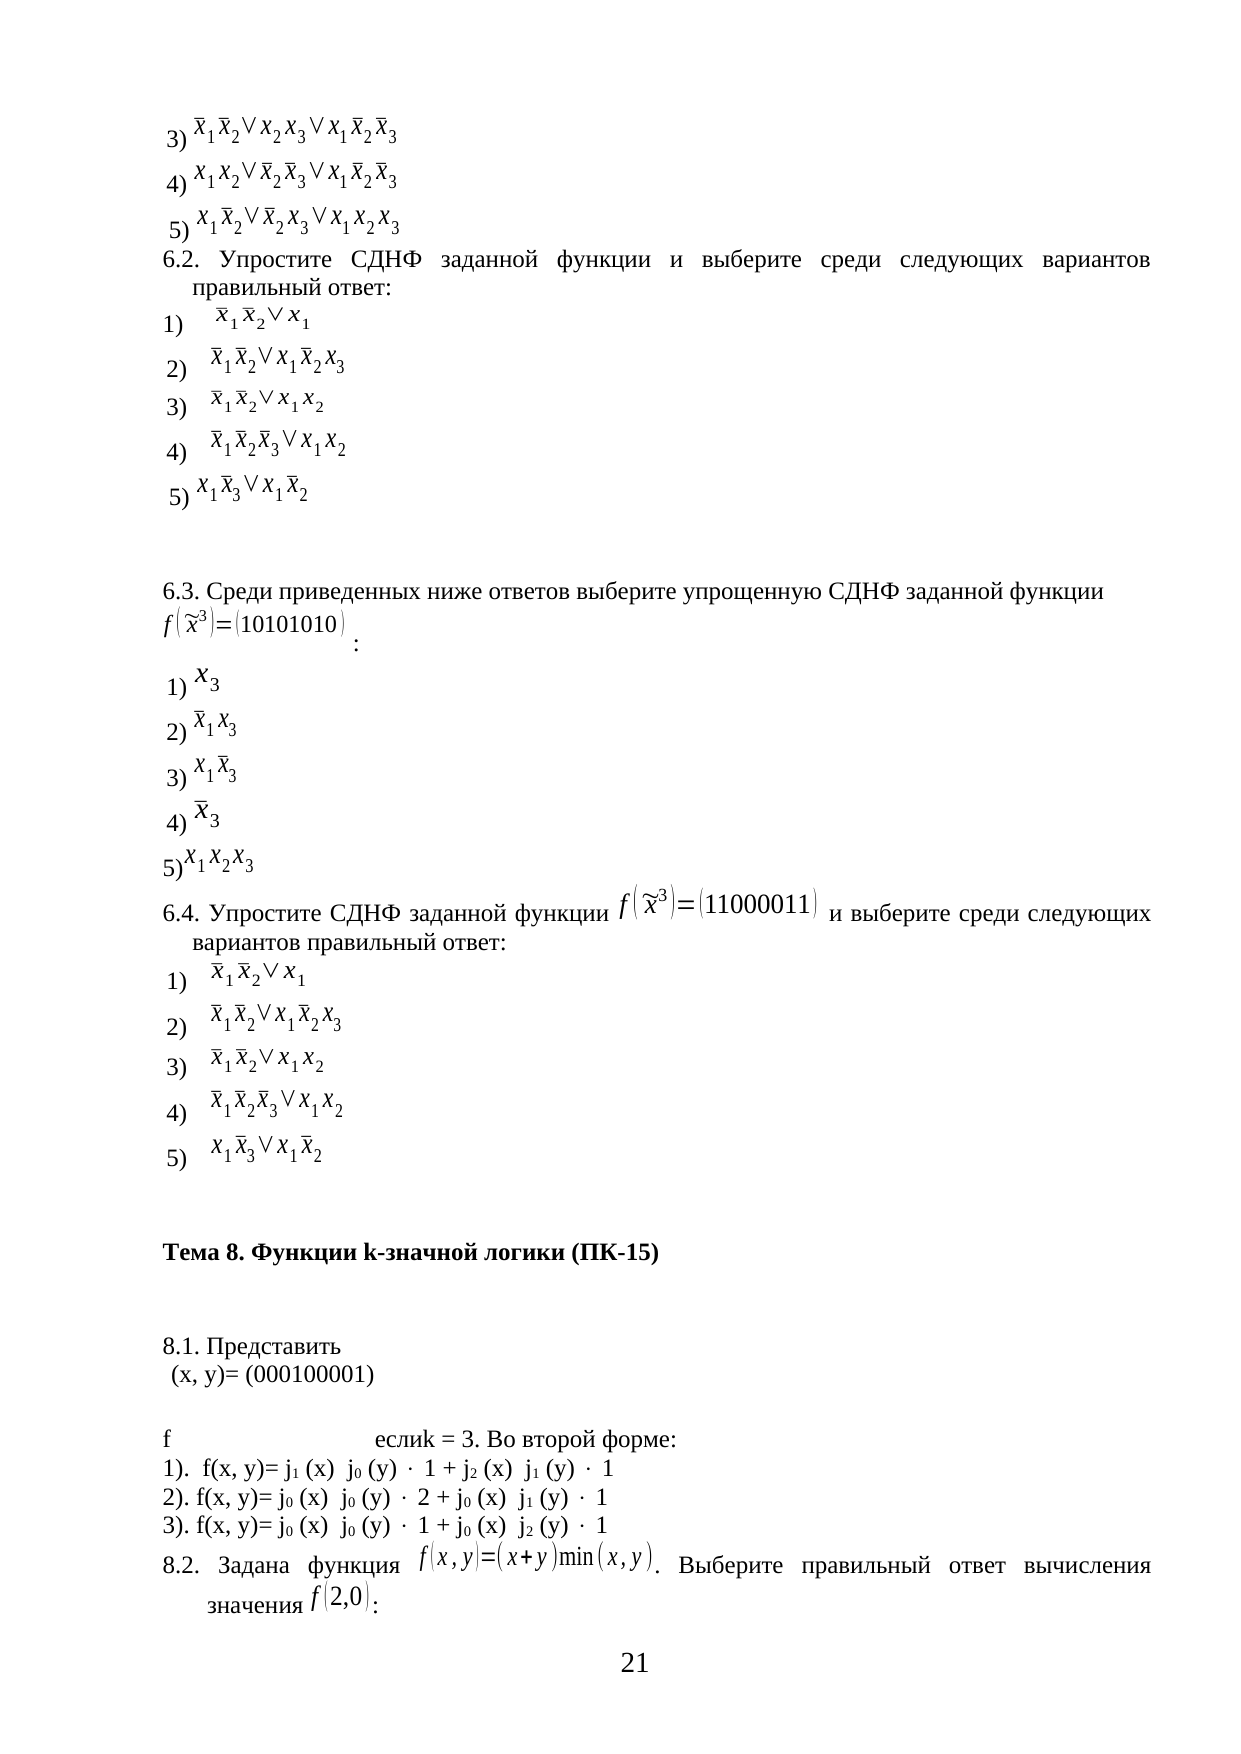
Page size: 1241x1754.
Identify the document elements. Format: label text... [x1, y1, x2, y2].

text 8.2. Задана функция . Выберите правильный ответ вычисления значения : [162, 1539, 1152, 1619]
text 2). f(x, y)= j0 (x) j0 (y) 2 + j0 (x) j1 (y) 1 [162, 1482, 1152, 1510]
text 8.1. Представить [162, 1266, 1152, 1359]
text f(x, y)= (000100001)еслиk = 3. Во второй форме: [162, 1359, 1152, 1453]
text 3). f(x, y)= j0 (x) j0 (y) 1 + j0 (x) j2 (y) 1 [162, 1510, 1152, 1539]
text 5) [162, 838, 1152, 882]
text 5) [162, 467, 1152, 511]
text Тема 8. Функции k-значной логики (ПК-15) [162, 1173, 1152, 1266]
text 6.2. Упростите СДНФ заданной функции и выберите среди следующих вариантов правильный ответ: [162, 244, 1152, 301]
text 1). f(x, y)= j1 (x) j0 (y) 1 + j2 (x) j1 (y) 1 [162, 1453, 1152, 1482]
text 5) [162, 199, 1152, 244]
text 6.4. Упростите СДНФ заданной функции и выберите среди следующих вариантов правильный ответ: [162, 882, 1152, 955]
text 6.3. Среди приведенных ниже ответов выберите упрощенную СДНФ заданной функции [162, 511, 1152, 605]
text : [162, 605, 1152, 656]
